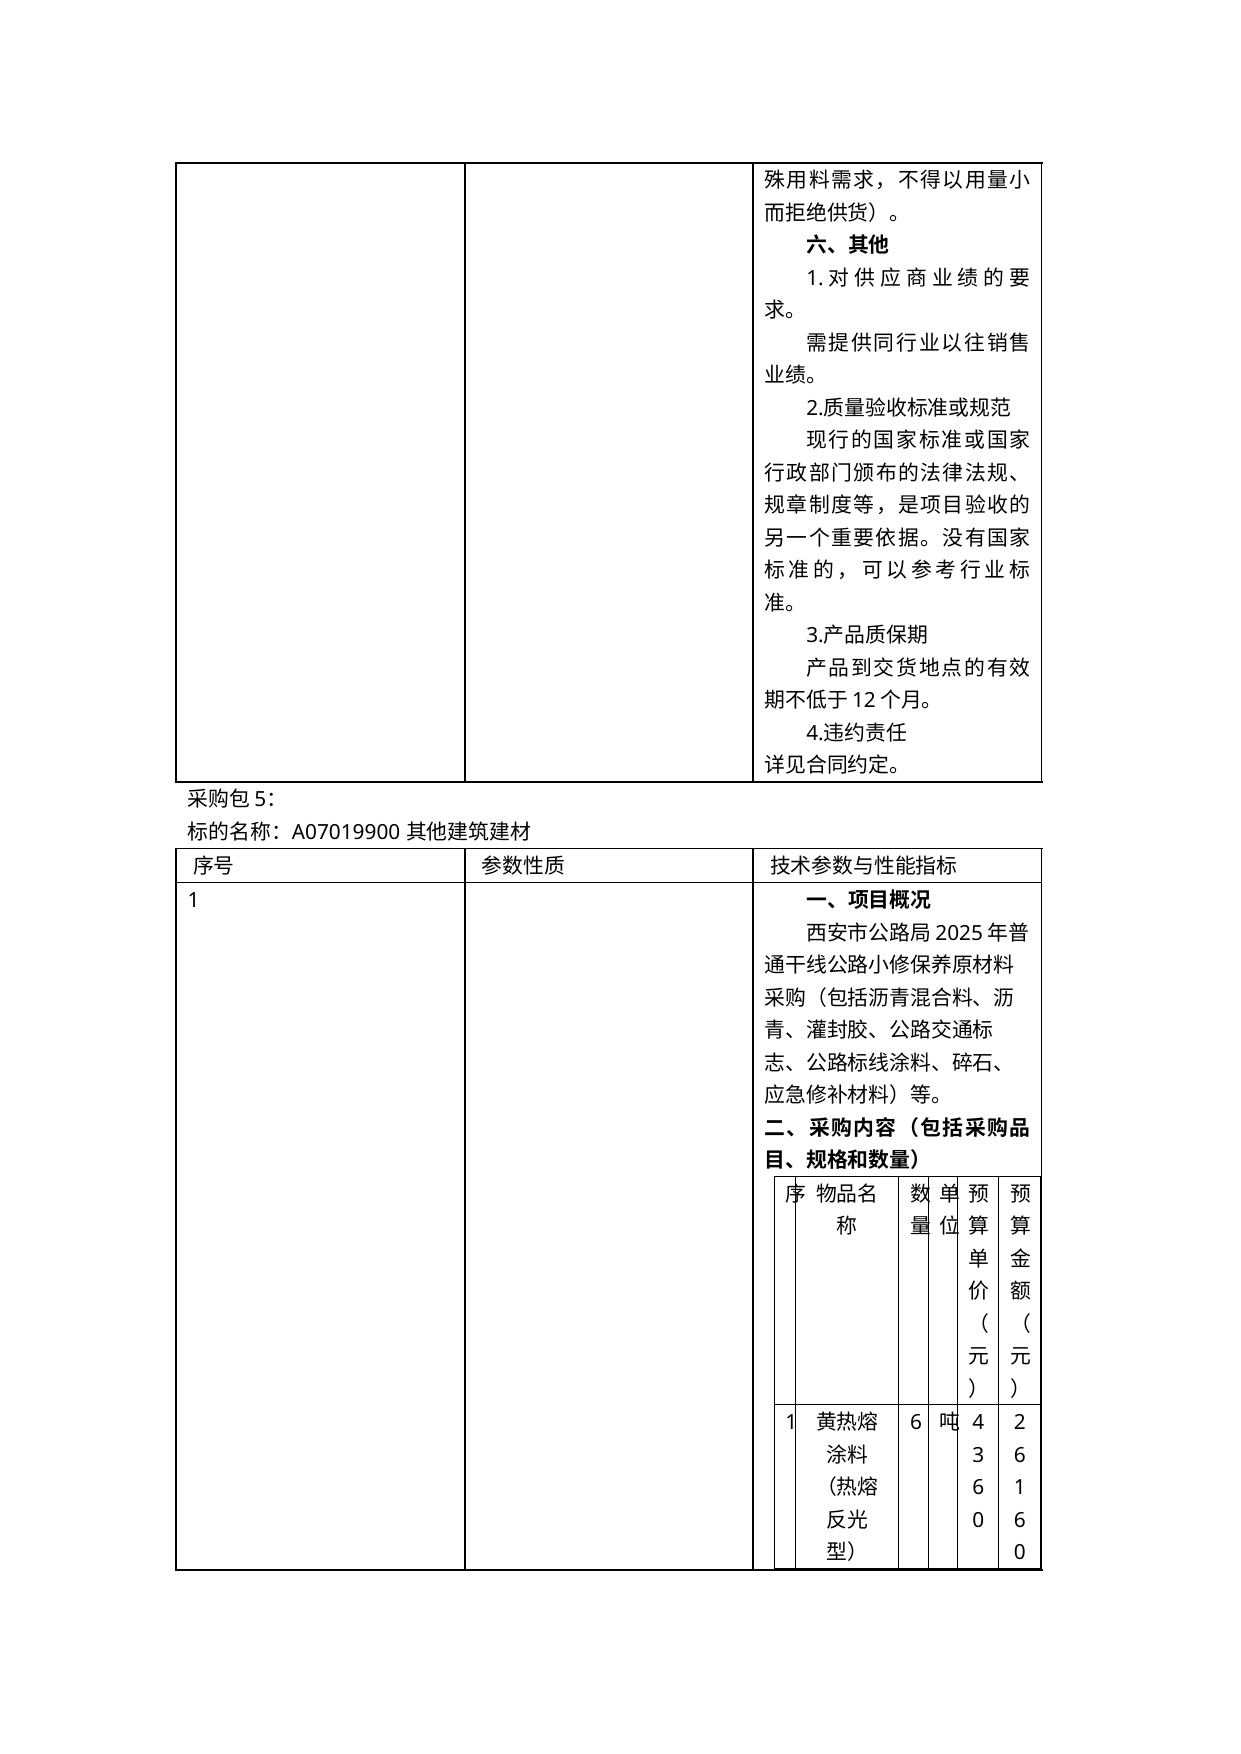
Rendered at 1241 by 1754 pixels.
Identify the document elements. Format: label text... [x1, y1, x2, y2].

text 采购包5： [187, 783, 1053, 815]
table_cell [466, 883, 752, 1569]
table_cell 1 [177, 164, 464, 781]
table_header 参数性质 [466, 849, 752, 882]
table_header 技术参数与性能指标 [754, 849, 1041, 882]
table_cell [754, 883, 1041, 1569]
table_header 序号 [177, 849, 464, 882]
text 标的名称：A07019900 其他建筑建材 [187, 815, 1053, 848]
table_cell [466, 164, 752, 781]
table_cell 1 [177, 883, 464, 1569]
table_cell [754, 164, 1041, 781]
